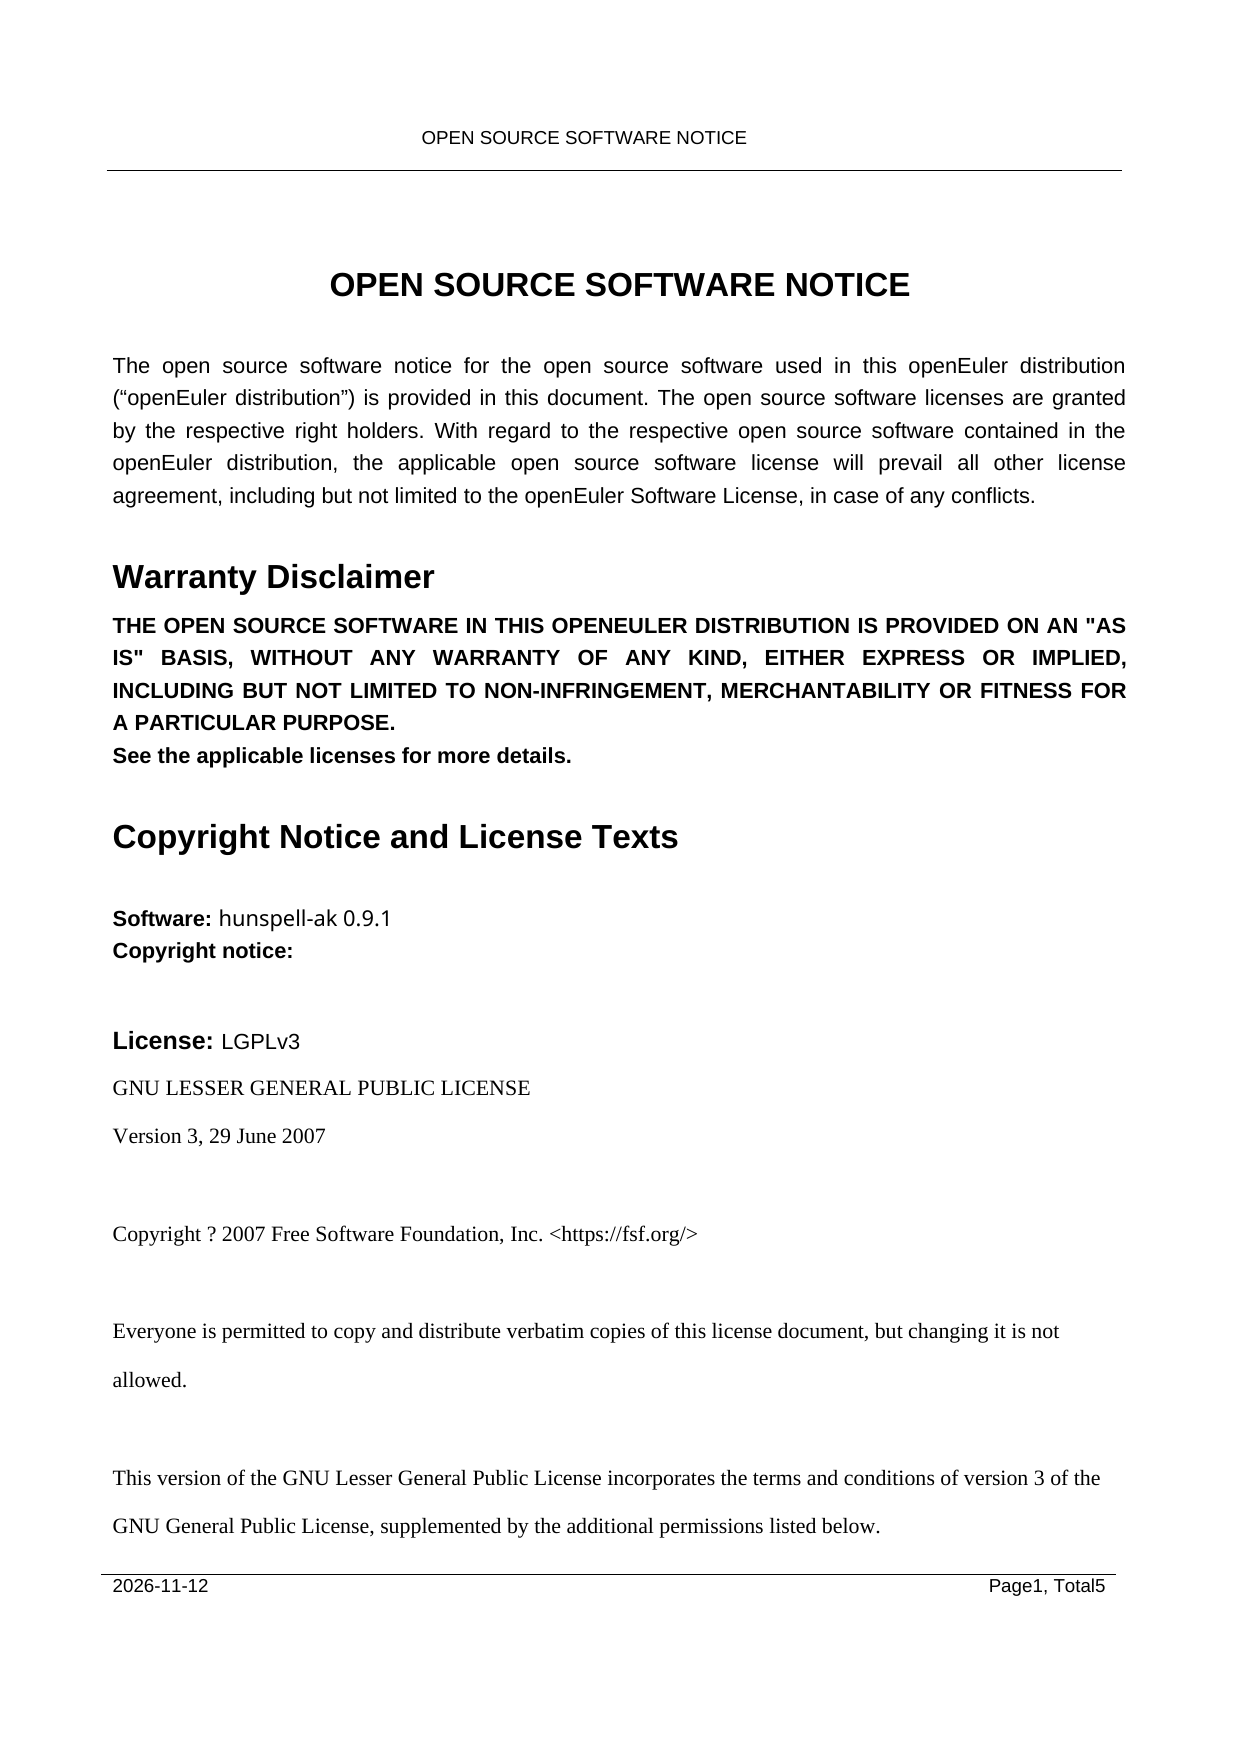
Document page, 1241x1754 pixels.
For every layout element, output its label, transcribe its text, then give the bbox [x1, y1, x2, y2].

text The open source software notice for the open source software used in this openEuler distribution (“openEuler distribution”) is provided in this document. The open source software licenses are granted by the respective right holders. With regard to the respective open source software contained in the openEuler distribution, the applicable open source software license will prevail all other license agreement, including but not limited to the openEuler Software License, in case of any conflicts. [112, 349, 1128, 511]
text Copyright Notice and License Texts [112, 804, 1128, 869]
text Warranty Disclaimer [112, 544, 1128, 609]
text License: LGPLv3 [112, 1024, 1128, 1057]
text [112, 1071, 1128, 1542]
text THE OPEN SOURCE SOFTWARE IN THIS OPENEULER DISTRIBUTION IS PROVIDED ON AN "AS IS" BASIS, WITHOUT ANY WARRANTY OF ANY KIND, EITHER EXPRESS OR IMPLIED, INCLUDING BUT NOT LIMITED TO NON-INFRINGEMENT, MERCHANTABILITY OR FITNESS FOR A PARTICULAR PURPOSE. See the applicable licenses for more details. [112, 609, 1128, 771]
text OPEN SOURCE SOFTWARE NOTICE [112, 251, 1128, 316]
text Copyright notice: [112, 934, 1128, 966]
text Software: hunspell-ak 0.9.1 [112, 901, 1128, 934]
